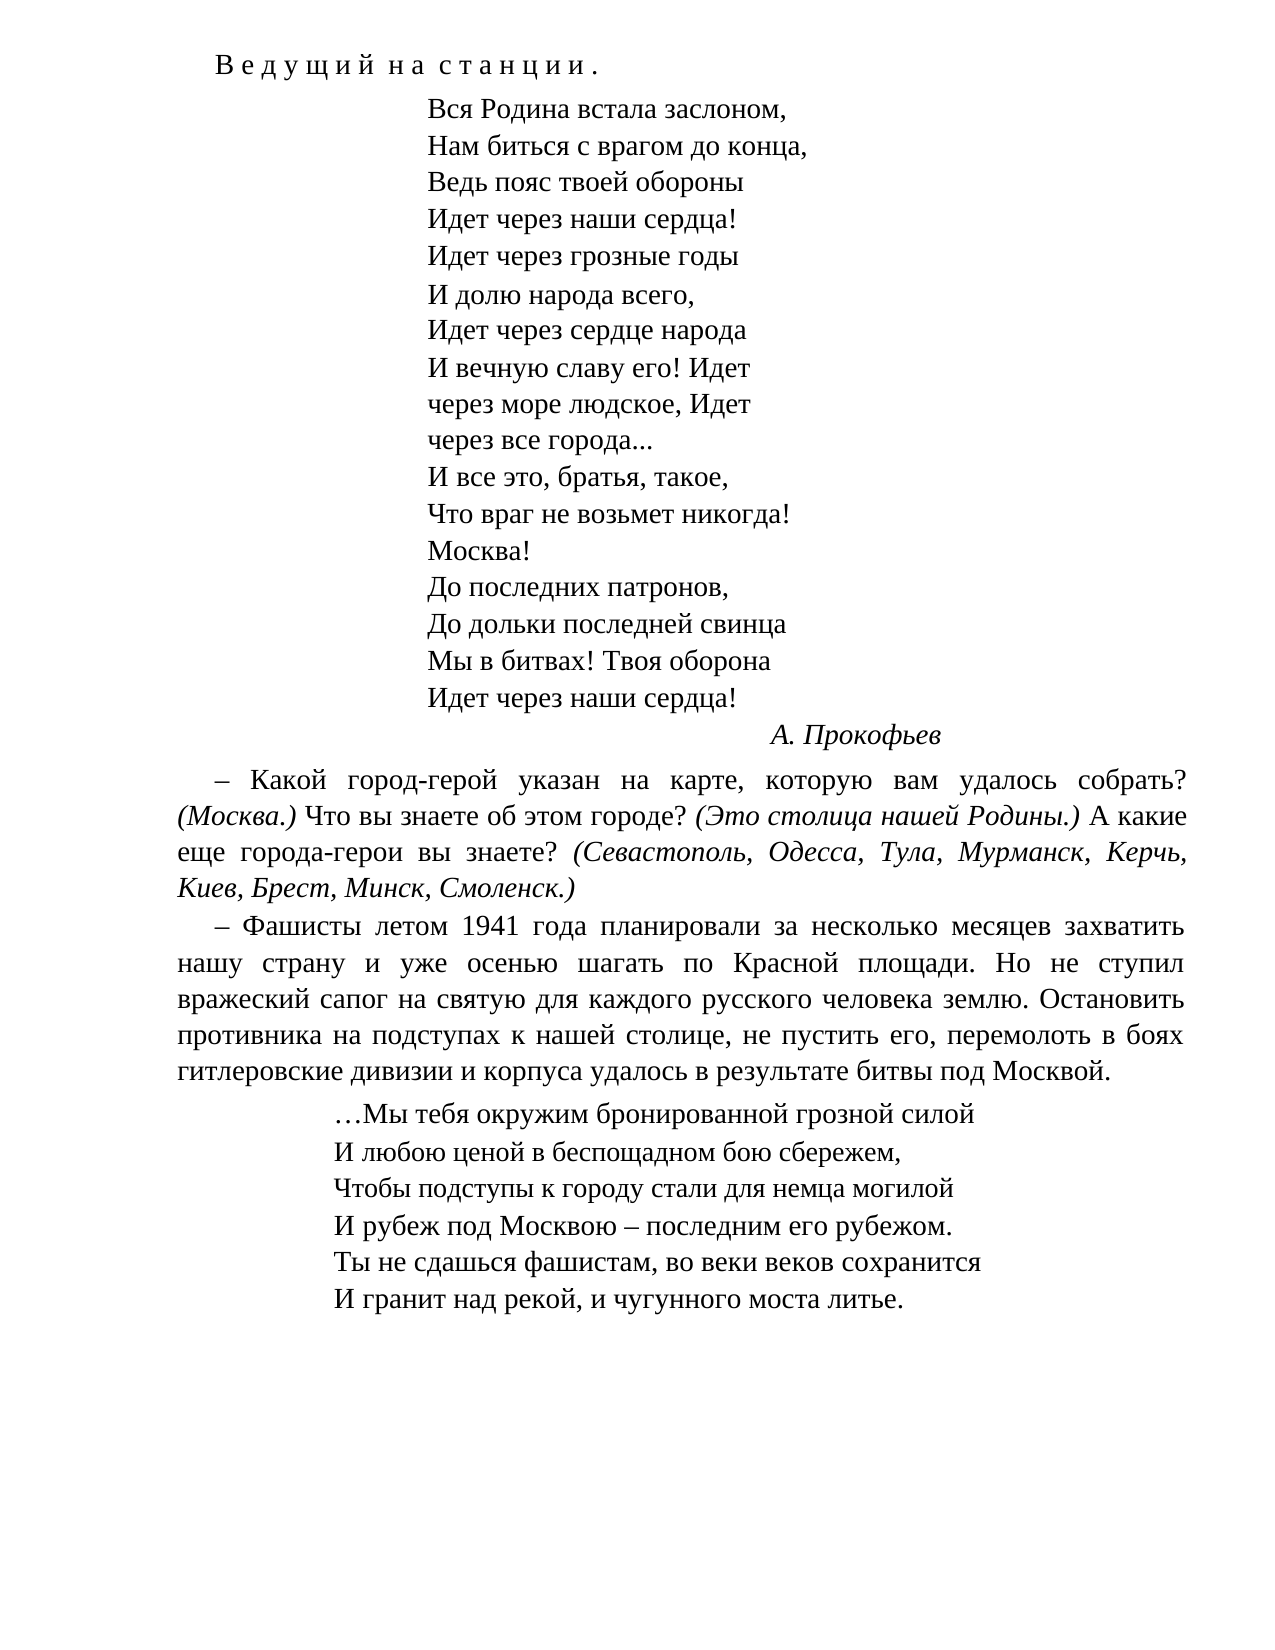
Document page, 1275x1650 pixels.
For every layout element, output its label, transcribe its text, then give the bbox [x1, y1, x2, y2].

text Мы в битвах! Твоя оборона [427, 643, 1187, 677]
text До дольки последней свинца [427, 607, 1187, 640]
text В е д у щ и й н а с т а н ц и и . [214, 47, 1187, 81]
text Нам биться с врагом до конца, [427, 128, 1187, 161]
list долю народа всего, Идет через сердце народа [427, 277, 748, 346]
list вечную славу его! Идет через море людское, Идет через все города... [427, 350, 752, 456]
text Ты не сдашься фашистам, во веки веков сохранится [333, 1244, 1187, 1278]
text – Какой город-герой указан на карте, которую вам удалось собрать? (Москва.) Что вы знаете об этом городе? (Это столица нашей Родины.) А какие еще города-герои вы знаете? (Севастополь, Одесса, Тула, Мурманск, Керчь, Киев, Брест, Минск, Смоленск.) [177, 762, 1187, 904]
list любою ценой в беспощадном бою сбережем, Чтобы подступы к городу стали для немца могилой [333, 1135, 977, 1204]
text Идет через наши сердца! [427, 201, 1187, 235]
text До последних патронов, [427, 569, 1187, 603]
text Идет через грозные годы [427, 238, 1187, 272]
text – Фашисты летом 1941 года планировали за несколько месяцев захватить нашу страну и уже осенью шагать по Красной площади. Но не ступил вражеский сапог на святую для каждого русского человека землю. Остановить противника на подступах к нашей столице, не пустить его, перемолоть в боях гитлеровские дивизии и корпуса удалось в результате битвы под Москвой. [177, 908, 1185, 1087]
text Вся Родина встала заслоном, [427, 91, 1187, 124]
text Ведь пояс твоей обороны [427, 164, 1187, 198]
text А. Прокофьев [771, 717, 1187, 751]
list рубеж под Москвою – последним его рубежом. [333, 1208, 1187, 1241]
text Москва! [427, 533, 1187, 566]
list все это, братья, такое, [427, 459, 1187, 492]
text …Мы тебя окружим бронированной грозной силой [333, 1096, 1187, 1130]
text Что враг не возьмет никогда! [427, 496, 1187, 529]
list гранит над рекой, и чугунного моста литье. [333, 1281, 1187, 1315]
text Идет через наши сердца! [427, 680, 1187, 714]
